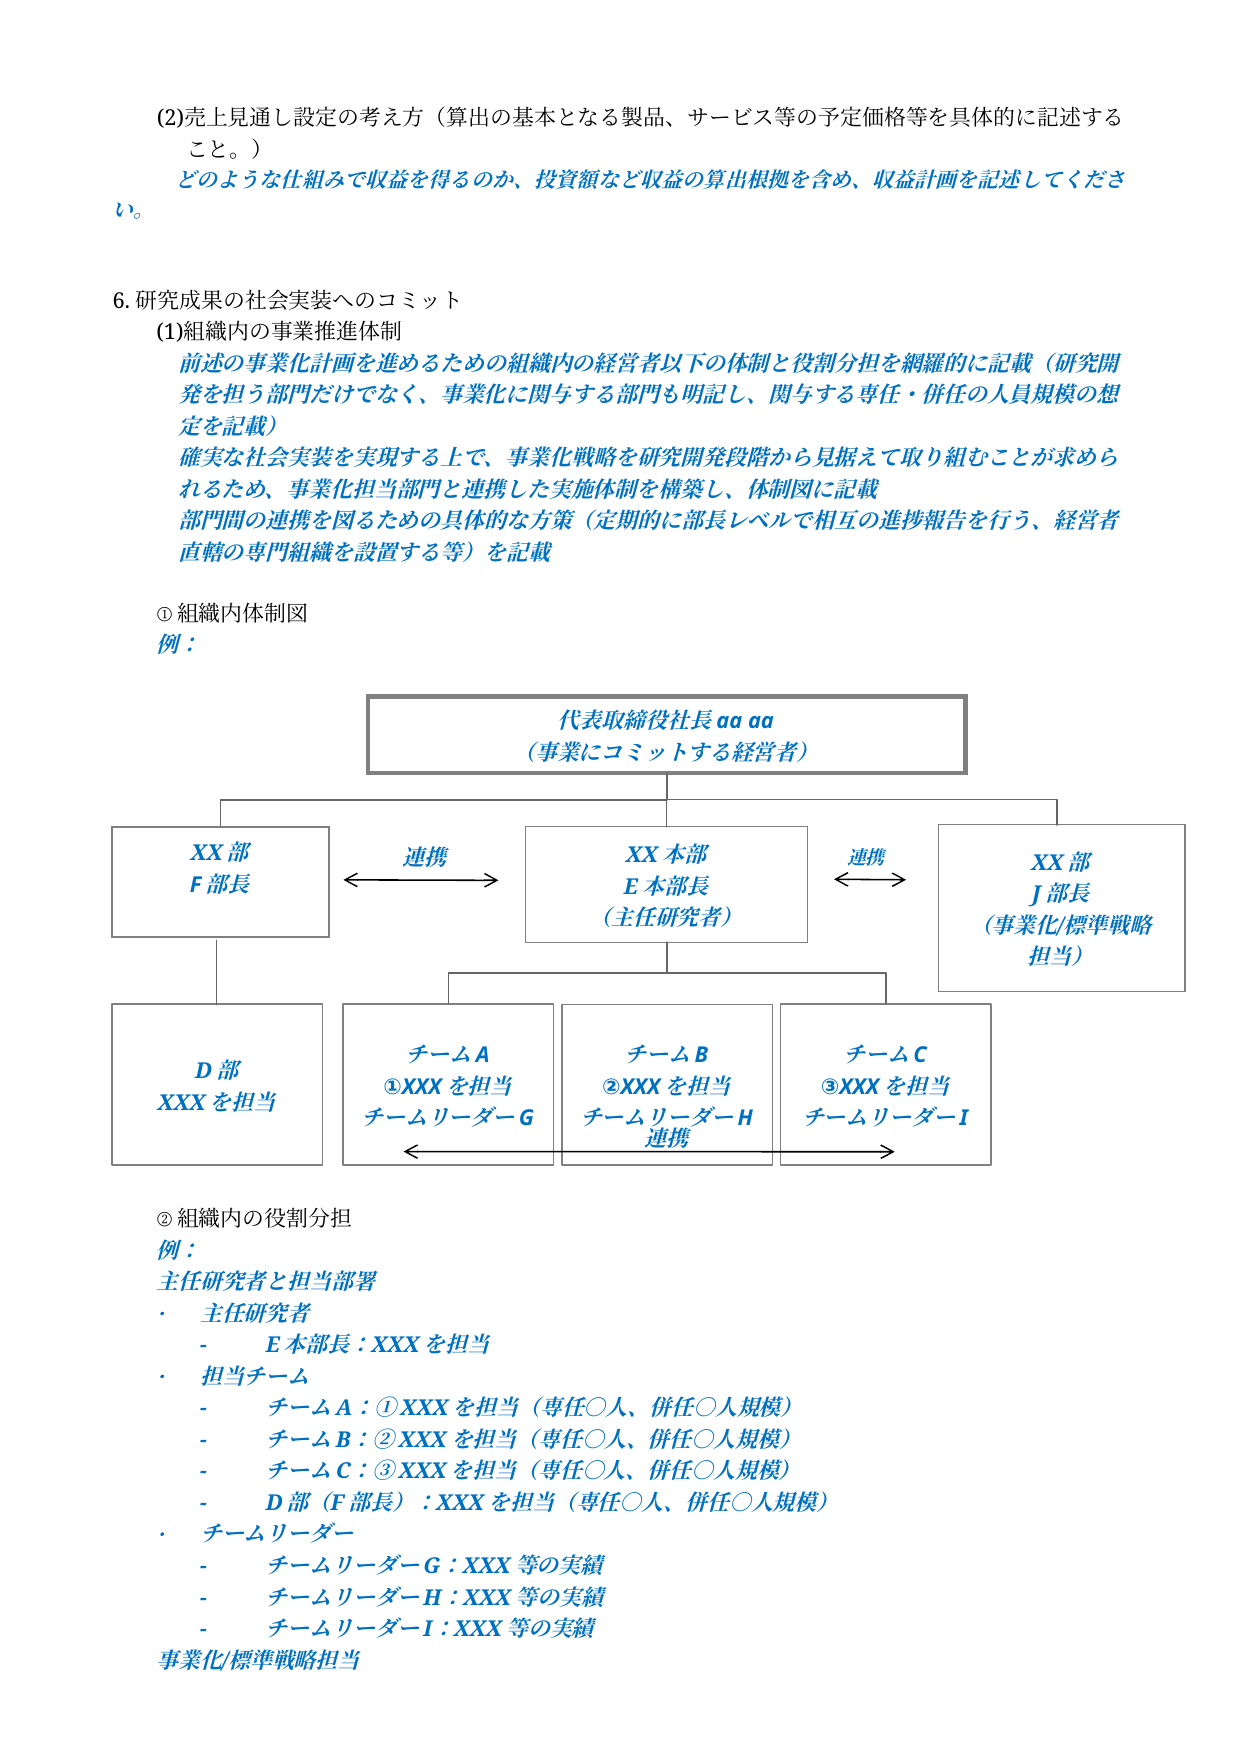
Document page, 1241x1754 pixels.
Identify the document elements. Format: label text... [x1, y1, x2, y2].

list チームC：③XXXを担当（専任○人、併任○人規模） [200, 1453, 1128, 1485]
list 主任研究者 [156, 1296, 1128, 1327]
text 前述の事業化計画を進めるための組織内の経営者以下の体制と役割分担を網羅的に記載（研究開発を担う部門だけでなく、事業化に関与する部門も明記し、関与する専任・併任の人員規模の想定を記載） [178, 346, 1128, 441]
list チームリーダー [156, 1517, 1128, 1548]
list E本部長：XXXを担当 [200, 1327, 1128, 1359]
list チームリーダーG：XXX等の実績 [200, 1548, 1128, 1580]
text どのような仕組みで収益を得るのか、投資額など収益の算出根拠を含め、収益計画を記述してください。 [112, 164, 1128, 223]
list 担当チーム [156, 1359, 1128, 1390]
list チームA：①XXXを担当（専任○人、併任○人規模） [200, 1390, 1128, 1422]
list チームリーダーH：XXX等の実績 [200, 1580, 1128, 1611]
list チームB：②XXXを担当（専任○人、併任○人規模） [200, 1422, 1128, 1453]
text ②組織内の役割分担 [112, 1201, 1128, 1233]
text (1)組織内の事業推進体制 [112, 314, 1128, 346]
text 6. 研究成果の社会実装へのコミット [112, 283, 1128, 314]
list D部（F部長）：XXXを担当（専任○人、併任○人規模） [200, 1485, 1128, 1517]
text 部門間の連携を図るための具体的な方策（定期的に部長レベルで相互の進捗報告を行う、経営者直轄の専門組織を設置する等）を記載 [178, 503, 1128, 566]
text 確実な社会実装を実現する上で、事業化戦略を研究開発段階から見据えて取り組むことが求められるため、事業化担当部門と連携した実施体制を構築し、体制図に記載 [178, 441, 1128, 503]
text ①組織内体制図 [112, 596, 1128, 628]
text 主任研究者と担当部署 [112, 1264, 1128, 1296]
text 事業化/標準戦略担当 [112, 1643, 1128, 1674]
list チームリーダーI：XXX等の実績 [200, 1611, 1128, 1643]
text (2)売上見通し設定の考え方（算出の基本となる製品、サービス等の予定価格等を具体的に記述すること。） [157, 101, 1128, 164]
text 例： [112, 628, 1128, 659]
text 例： [112, 1233, 1128, 1264]
